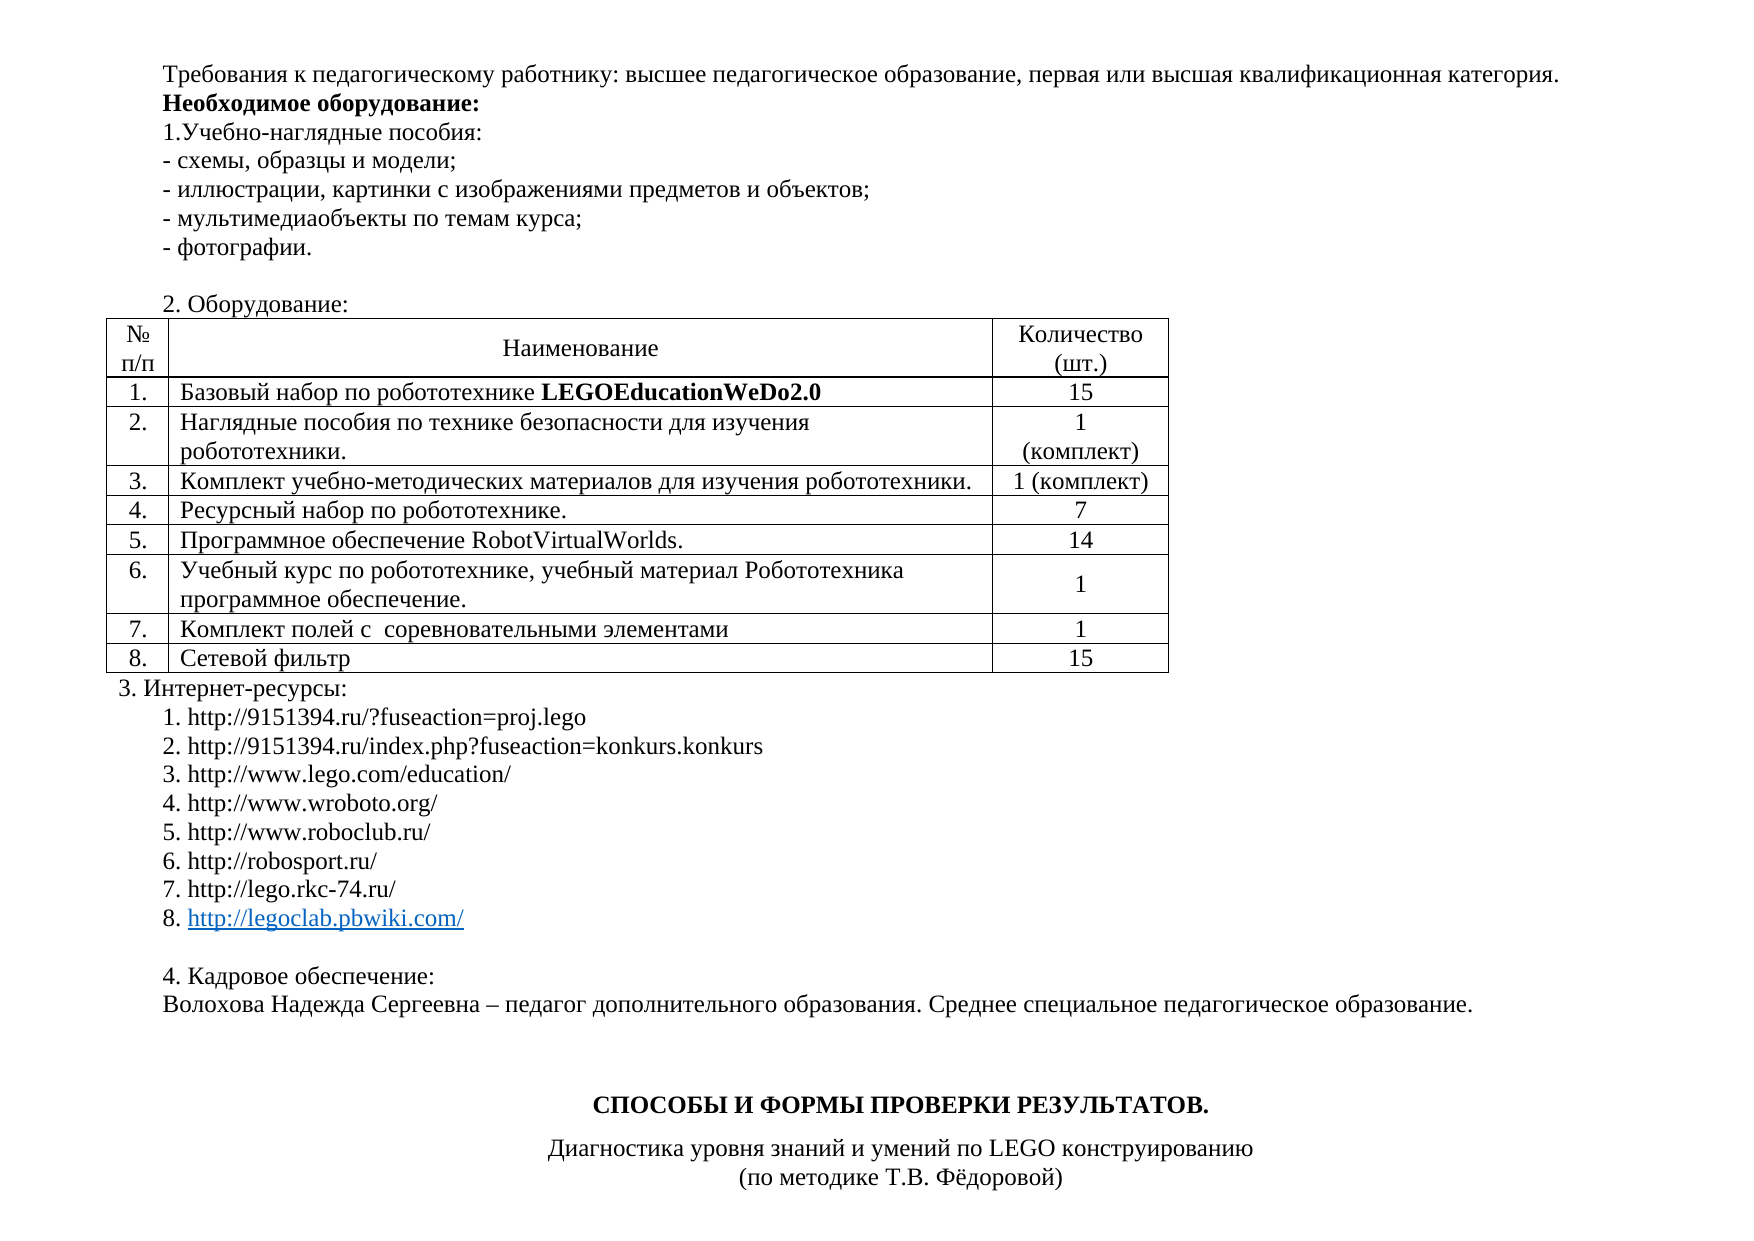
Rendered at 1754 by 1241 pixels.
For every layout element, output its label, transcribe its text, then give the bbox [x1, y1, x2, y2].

table_cell 7 [993, 496, 1168, 524]
table_cell Комплект полей с соревновательными элементами [169, 614, 992, 642]
table_cell 5. [107, 525, 168, 554]
text - схемы, образцы и модели; [118, 145, 1683, 174]
text 4. Кадровое обеспечение: [118, 961, 1683, 989]
text 1. http://9151394.ru/?fuseaction=proj.lego [118, 702, 1683, 731]
text 1.Учебно-наглядные пособия: [118, 117, 1683, 145]
text - фотографии. [118, 232, 1683, 260]
text 6. http://robosport.ru/ [118, 846, 1683, 874]
table_cell 1 (комплект) [993, 466, 1168, 494]
table_header Количество (шт.) [993, 319, 1168, 376]
table_cell 8. [107, 644, 168, 672]
text Необходимое оборудование: [118, 88, 1683, 117]
text 2. Оборудование: [118, 289, 1683, 318]
text 3. http://www.lego.com/education/ [118, 759, 1683, 788]
table_cell 1 [993, 614, 1168, 642]
text 5. http://www.roboclub.ru/ [118, 817, 1683, 846]
text 7. http://lego.rkc-74.ru/ [118, 874, 1683, 903]
table_cell 1. [107, 378, 168, 406]
table_cell Учебный курс по робототехнике, учебный материал Робототехника программное обеспечение. [169, 555, 992, 613]
table_cell 4. [107, 496, 168, 524]
table_cell 15 [993, 378, 1168, 406]
text Требования к педагогическому работнику: высшее педагогическое образование, первая или высшая квалификационная категория. [118, 59, 1683, 88]
text - мультимедиаобъекты по темам курса; [118, 203, 1683, 232]
table_cell 2. [107, 407, 168, 465]
table_cell 1 [993, 555, 1168, 613]
text Диагностика уровня знаний и умений по LEGO конструированию [118, 1133, 1683, 1162]
table_cell 6. [107, 555, 168, 613]
table_cell 7. [107, 614, 168, 642]
table_cell 15 [993, 644, 1168, 672]
text Волохова Надежда Сергеевна – педагог дополнительного образования. Среднее специальное педагогическое образование. [118, 989, 1683, 1018]
text 2. http://9151394.ru/index.php?fuseaction=konkurs.konkurs [118, 731, 1683, 759]
text 8. http://legoclab.pbwiki.com/ [118, 903, 1683, 932]
text 4. http://www.wroboto.org/ [118, 788, 1683, 817]
table_cell 14 [993, 525, 1168, 554]
table_header № п/п [107, 319, 168, 376]
table_header Наименование [169, 319, 992, 376]
text - иллюстрации, картинки с изображениями предметов и объектов; [118, 174, 1683, 203]
text (по методике Т.В. Фёдоровой) [118, 1162, 1683, 1191]
table_cell Комплект учебно-методических материалов для изучения робототехники. [169, 466, 992, 494]
table_cell Сетевой фильтр [169, 644, 992, 672]
text СПОСОБЫ И ФОРМЫ ПРОВЕРКИ РЕЗУЛЬТАТОВ. [118, 1090, 1683, 1119]
table_cell Базовый набор по робототехнике LEGOEducationWeDo2.0 [169, 378, 992, 406]
table_cell 3. [107, 466, 168, 494]
text 3. Интернет-ресурсы: [118, 673, 1683, 702]
table_cell Ресурсный набор по робототехнике. [169, 496, 992, 524]
table_cell 1 (комплект) [993, 407, 1168, 465]
table_cell Наглядные пособия по технике безопасности для изучения робототехники. [169, 407, 992, 465]
table_cell Программное обеспечение RobotVirtualWorlds. [169, 525, 992, 554]
